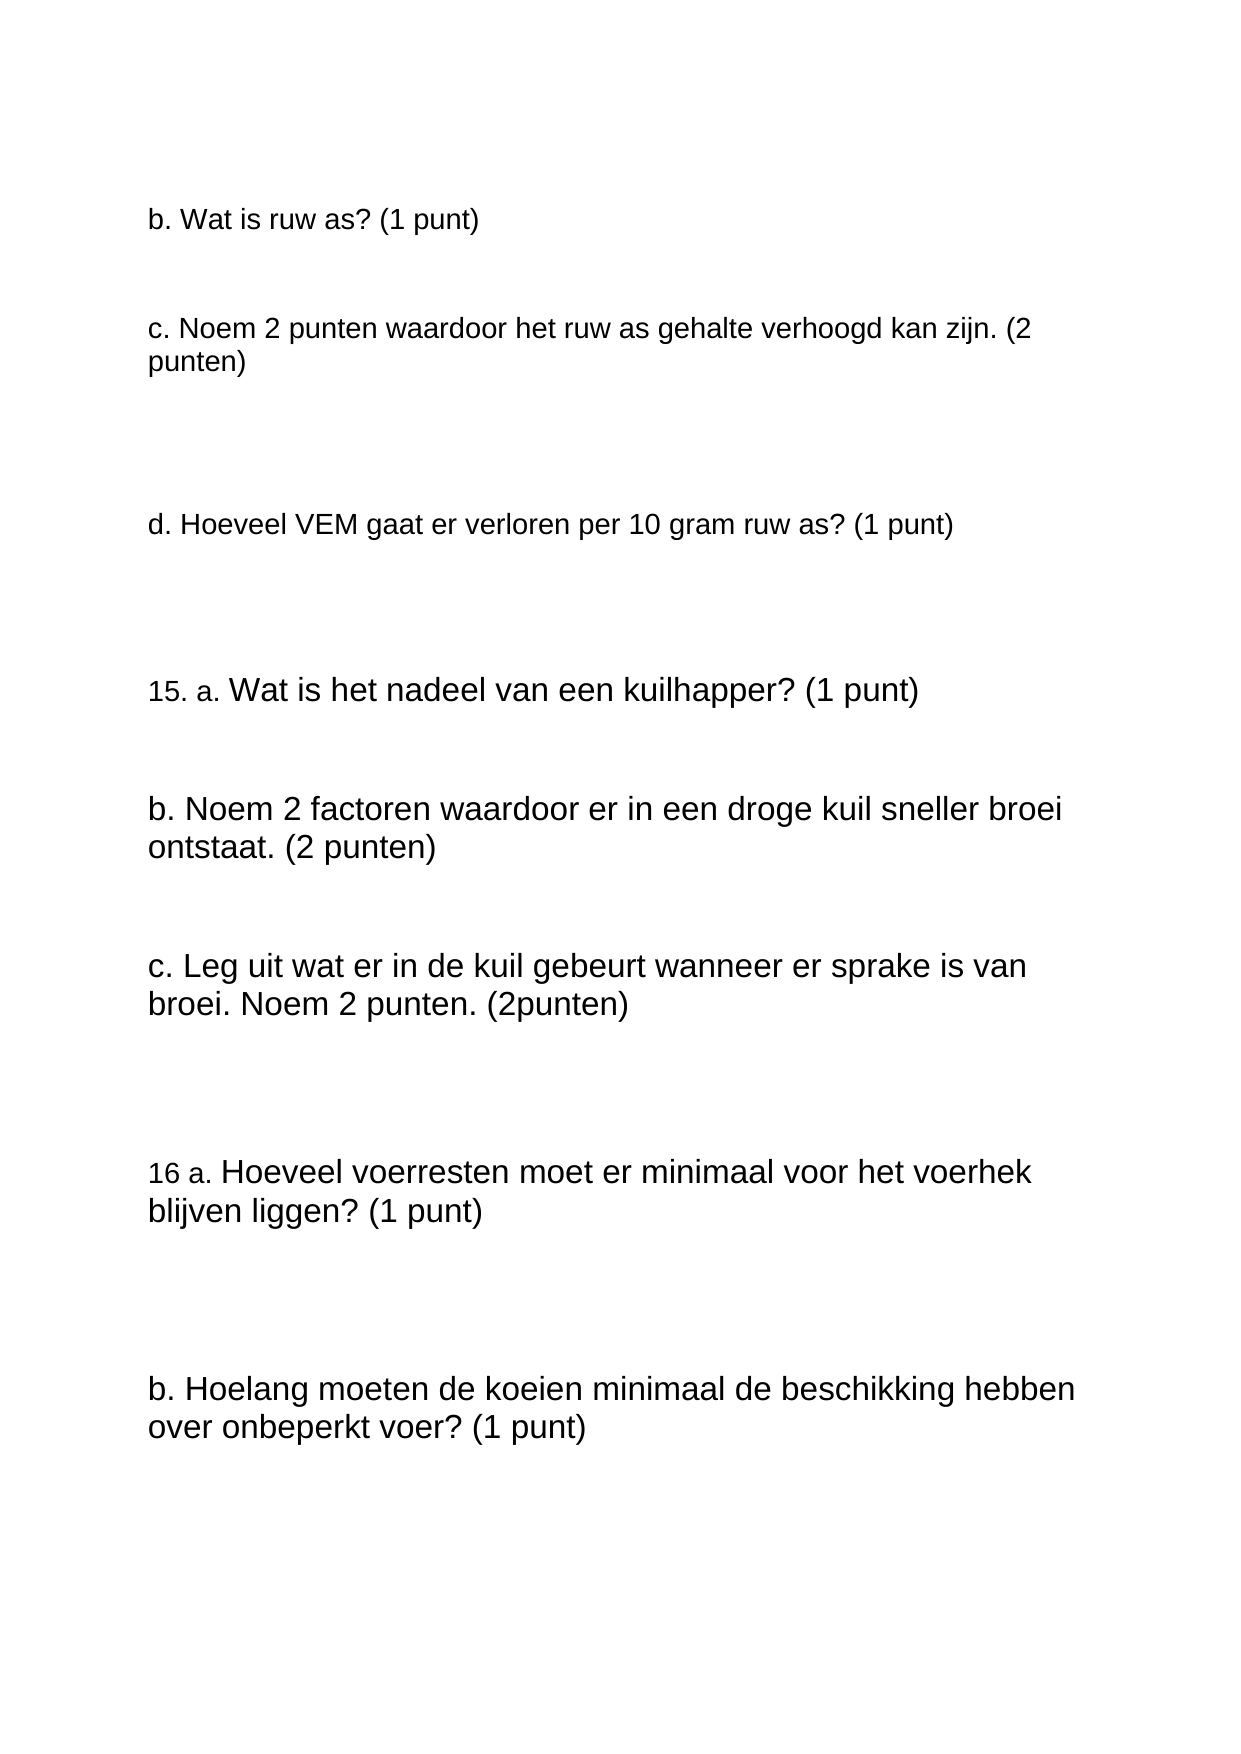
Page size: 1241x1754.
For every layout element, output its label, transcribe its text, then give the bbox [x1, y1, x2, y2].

text b. Hoelang moeten de koeien minimaal de beschikking hebben over onbeperkt voer? (1 punt) [148, 1369, 1093, 1446]
text c. Noem 2 punten waardoor het ruw as gehalte verhoogd kan zijn. (2 punten) [148, 311, 1093, 378]
text 16 a. Hoeveel voerresten moet er minimaal voor het voerhek blijven liggen? (1 punt) [148, 1152, 1093, 1229]
text b. Noem 2 factoren waardoor er in een droge kuil sneller broei ontstaat. (2 punten) [148, 789, 1093, 866]
text b. Wat is ruw as? (1 punt) [148, 202, 1093, 236]
text d. Hoeveel VEM gaat er verloren per 10 gram ruw as? (1 punt) [148, 507, 1093, 541]
text 15. a. Wat is het nadeel van een kuilhapper? (1 punt) [148, 671, 1093, 709]
text c. Leg uit wat er in de kuil gebeurt wanneer er sprake is van broei. Noem 2 punten. (2punten) [148, 946, 1093, 1023]
